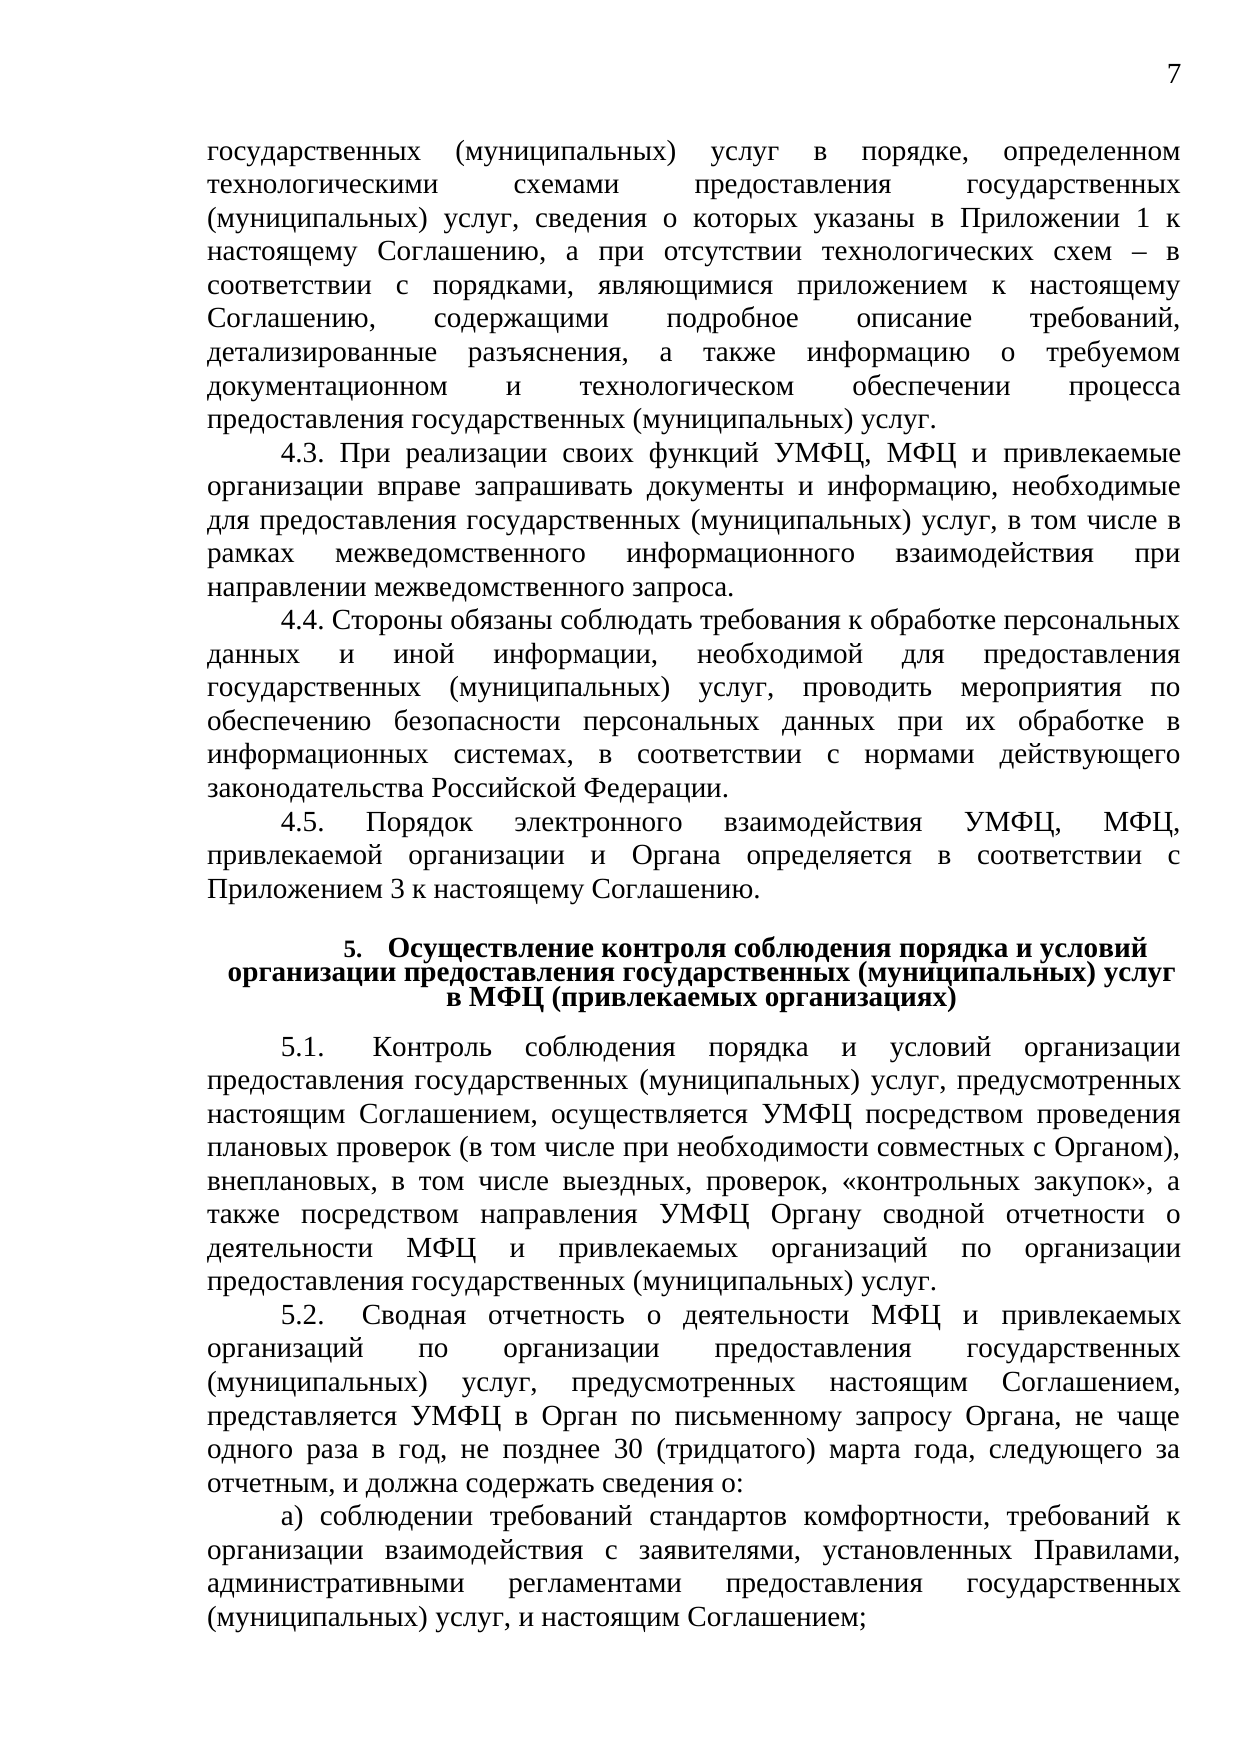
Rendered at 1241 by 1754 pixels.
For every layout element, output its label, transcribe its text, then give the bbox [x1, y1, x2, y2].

list Контроль соблюдения порядка и условий организации предоставления государственных (муниципальных) услуг, предусмотренных настоящим Соглашением, осуществляется УМФЦ посредством проведения плановых проверок (в том числе при необходимости совместных с Органом), внеплановых, в том числе выездных, проверок, «контрольных закупок», а также посредством направления УМФЦ Органу сводной отчетности о деятельности МФЦ и привлекаемых организаций по организации предоставления государственных (муниципальных) услуг. [207, 1029, 1181, 1297]
text 4.3. При реализации своих функций УМФЦ, МФЦ и привлекаемые организации вправе запрашивать документы и информацию, необходимые для предоставления государственных (муниципальных) услуг, в том числе в рамках межведомственного информационного взаимодействия при направлении межведомственного запроса. [207, 435, 1181, 602]
list Сводная отчетность о деятельности МФЦ и привлекаемых организаций по организации предоставления государственных (муниципальных) услуг, предусмотренных настоящим Соглашением, представляется УМФЦ в Орган по письменному запросу Органа, не чаще одного раза в год, не позднее 30 (тридцатого) марта года, следующего за отчетным, и должна содержать сведения о: [207, 1297, 1181, 1498]
text а) соблюдении требований стандартов комфортности, требований к организации взаимодействия с заявителями, установленных Правилами, административными регламентами предоставления государственных (муниципальных) услуг, и настоящим Соглашением; [207, 1498, 1181, 1632]
text 4.5. Порядок электронного взаимодействия УМФЦ, МФЦ, привлекаемой организации и Органа определяется в соответствии с Приложением 3 к настоящему Соглашению. [207, 804, 1181, 904]
text 4.4. Стороны обязаны соблюдать требования к обработке персональных данных и иной информации, необходимой для предоставления государственных (муниципальных) услуг, проводить мероприятия по обеспечению безопасности персональных данных при их обработке в информационных системах, в соответствии с нормами действующего законодательства Российской Федерации. [207, 602, 1181, 804]
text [207, 133, 1181, 435]
list Осуществление контроля соблюдения порядка и условий организации предоставления государственных (муниципальных) услуг в МФЦ (привлекаемых организациях) [222, 937, 1181, 1011]
